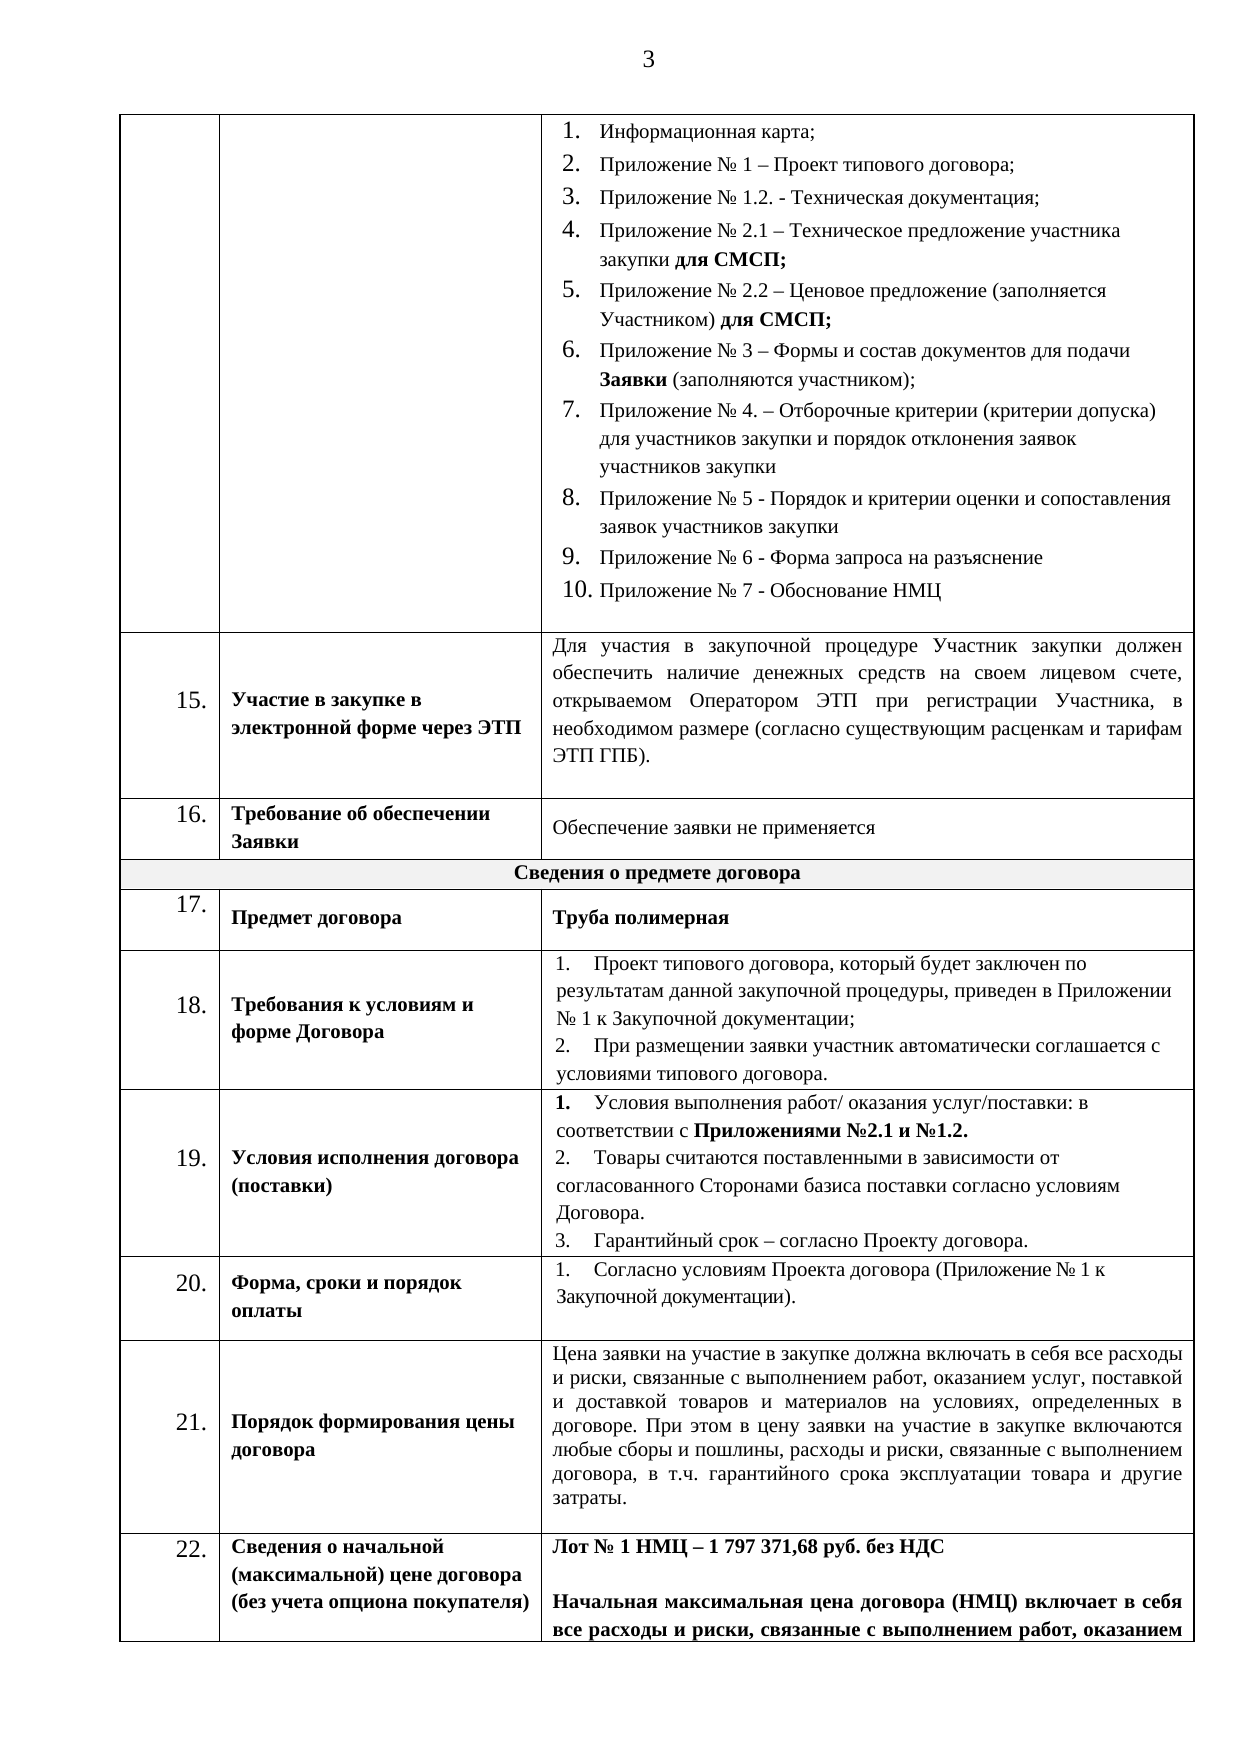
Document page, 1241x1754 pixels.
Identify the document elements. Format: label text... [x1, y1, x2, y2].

table_cell [121, 799, 219, 859]
table_cell Форма, сроки и порядок оплаты [220, 1257, 541, 1340]
table_cell Участие в закупке в электронной форме через ЭТП [220, 633, 541, 798]
table_cell Для участия в закупочной процедуре Участник закупки должен обеспечить наличие денежных средств на своем лицевом счете, открываемом Оператором ЭТП при регистрации Участника, в необходимом размере (согласно существующим расценкам и тарифам ЭТП ГПБ). [542, 633, 1193, 798]
table_cell Порядок формирования цены договора [220, 1341, 541, 1533]
table_cell [121, 1341, 219, 1533]
table_cell Труба полимерная [542, 890, 1193, 949]
table_cell [121, 1090, 219, 1256]
table_cell Предмет договора [220, 890, 541, 949]
table_cell [121, 1534, 219, 1641]
table_cell Обеспечение заявки не применяется [542, 799, 1193, 859]
table_cell Проект типового договора, который будет заключен по результатам данной закупочной процедуры, приведен в Приложении № 1 к Закупочной документации; При размещении заявки участник автоматически соглашается с условиями типового договора. [542, 951, 1193, 1089]
table_cell Условия исполнения договора (поставки) [220, 1090, 541, 1256]
table_cell Условия выполнения работ/ оказания услуг/поставки: в соответствии с Приложениями №2.1 и №1.2. Товары считаются поставленными в зависимости от согласованного Сторонами базиса поставки согласно условиям Договора. Гарантийный срок – согласно Проекту договора. [542, 1090, 1193, 1256]
table_cell Сведения о предмете договора [121, 860, 1193, 888]
table_cell Требование об обеспечении Заявки [220, 799, 541, 859]
table_cell Требования к условиям и форме Договора [220, 951, 541, 1089]
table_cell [220, 1534, 541, 1641]
table_cell [121, 951, 219, 1089]
table_cell [121, 1257, 219, 1340]
table_cell [121, 890, 219, 949]
table_cell [121, 115, 219, 632]
table_cell [121, 633, 219, 798]
table_cell Согласно условиям Проекта договора (Приложение № 1 к Закупочной документации). [542, 1257, 1193, 1340]
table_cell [542, 115, 1193, 632]
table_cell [220, 115, 541, 632]
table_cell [542, 1534, 1193, 1641]
table_cell Цена заявки на участие в закупке должна включать в себя все расходы и риски, связанные с выполнением работ, оказанием услуг, поставкой и доставкой товаров и материалов на условиях, определенных в договоре. При этом в цену заявки на участие в закупке включаются любые сборы и пошлины, расходы и риски, связанные с выполнением договора, в т.ч. гарантийного срока эксплуатации товара и другие затраты. [542, 1341, 1193, 1533]
